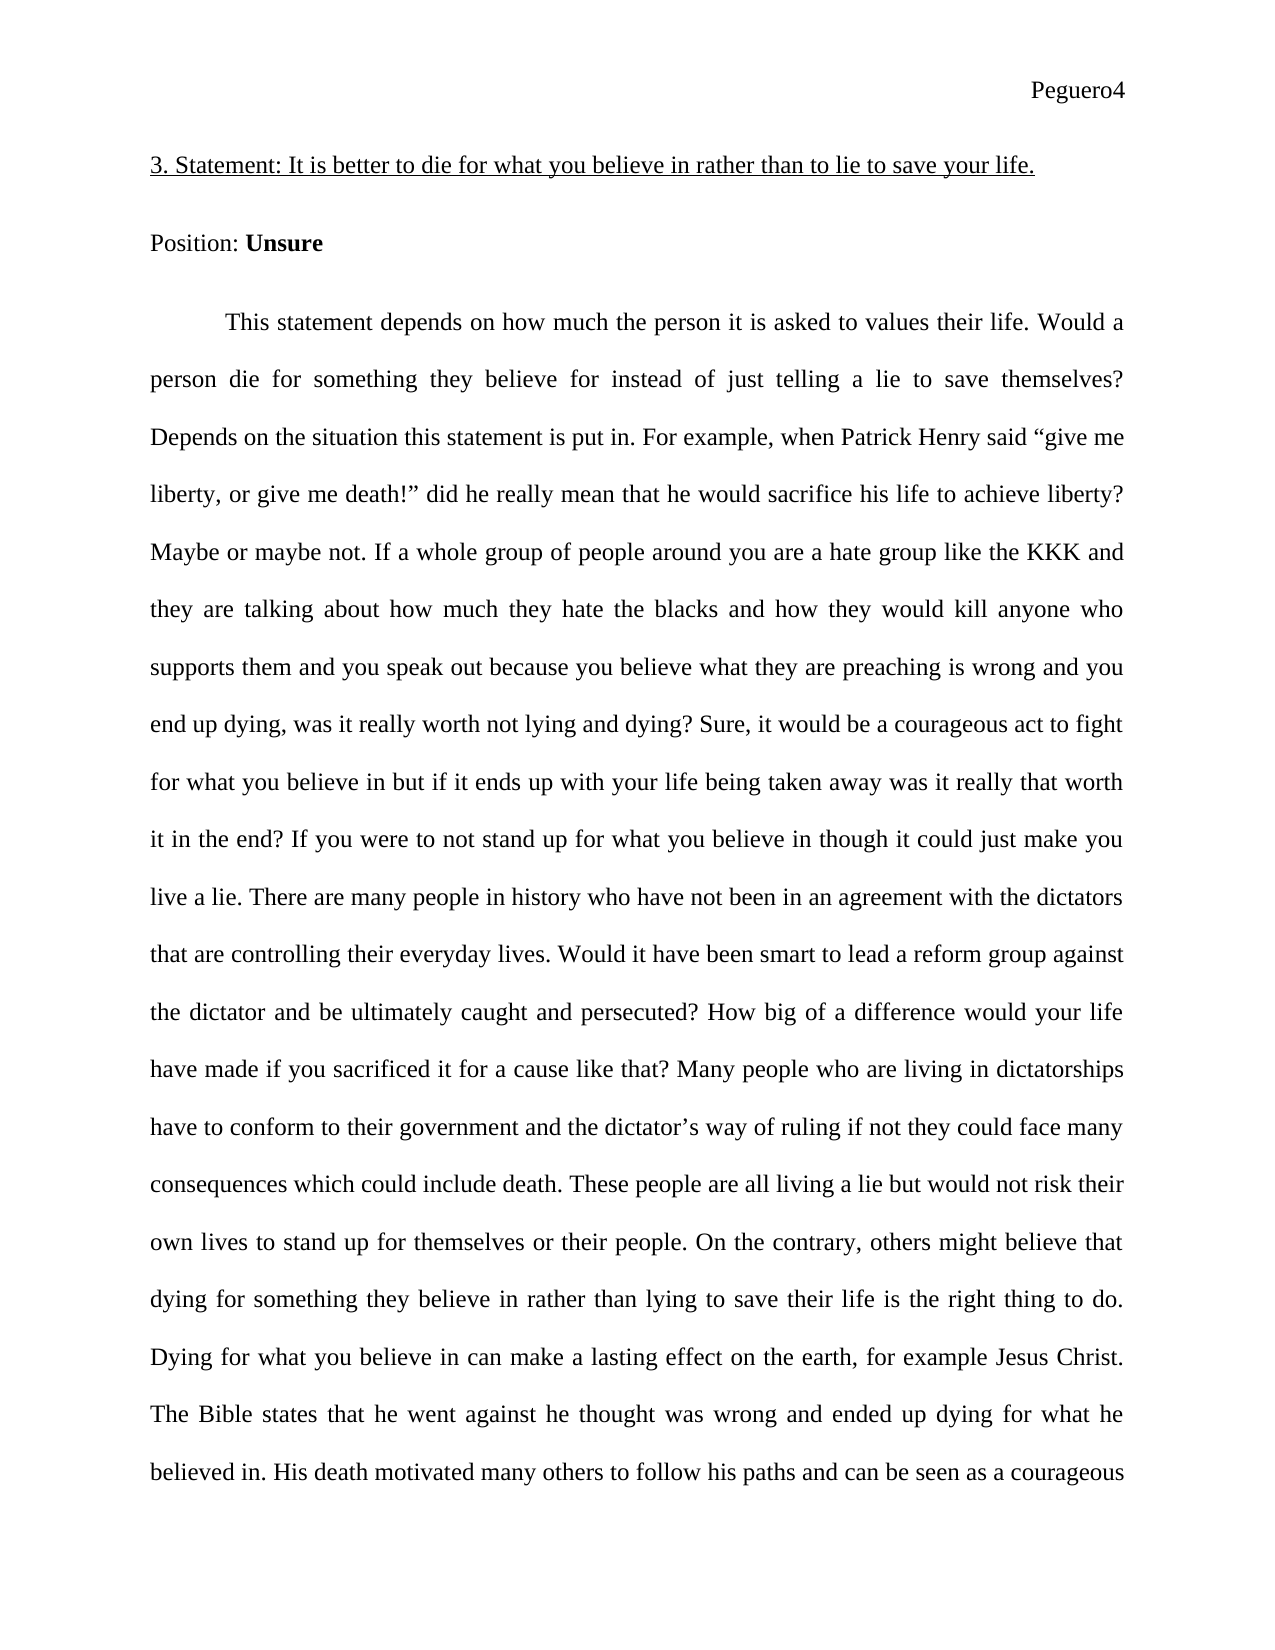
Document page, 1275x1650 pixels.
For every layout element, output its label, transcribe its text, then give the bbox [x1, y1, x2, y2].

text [150, 307, 1125, 1485]
text Position: Unsure [150, 228, 1125, 257]
text 3. Statement: It is better to die for what you believe in rather than to lie to save your life. [150, 150, 1125, 179]
